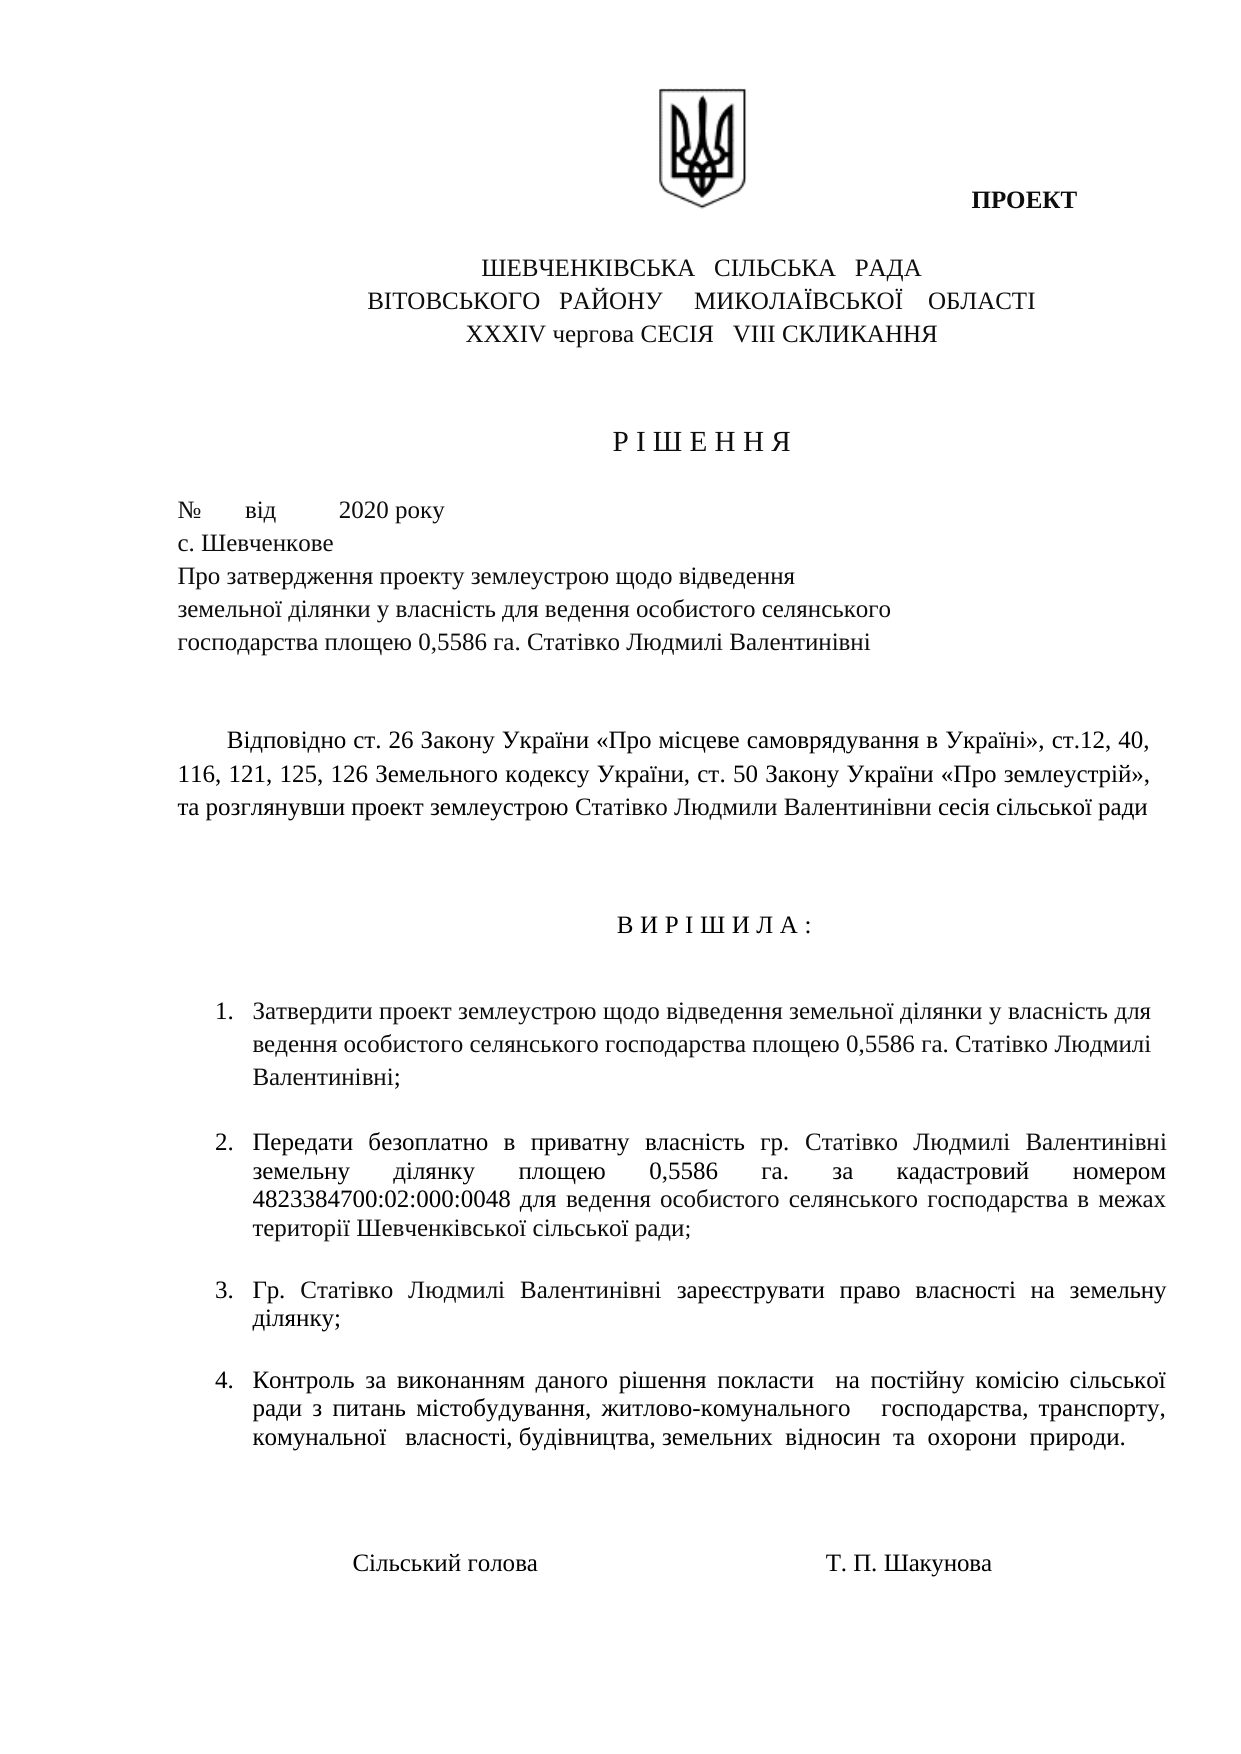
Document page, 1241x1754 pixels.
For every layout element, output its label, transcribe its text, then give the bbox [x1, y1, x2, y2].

text господарства площею 0,5586 га. Статівко Людмилі Валентинівні [177, 627, 1152, 656]
text № від 2020 року [177, 495, 1167, 524]
text Відповідно ст. 26 Закону України «Про місцеве самоврядування в Україні», ст.12, 40, 116, 121, 125, 126 Земельного кодексу України, ст. 50 Закону України «Про землеустрій», та розглянувши проект землеустрою Статівко Людмили Валентинівни сесія сільської ради [177, 726, 1152, 820]
text Сільський голова Т. П. Шакунова [177, 1548, 1167, 1577]
list Контроль за виконанням даного рішення покласти на постійну комісію сільської ради з питань містобудування, житлово-комунального господарства, транспорту, комунальної власності, будівництва, земельних відносин та охорони природи. [215, 1365, 1167, 1451]
picture [658, 88, 747, 209]
list Затвердити проект землеустрою щодо відведення земельної ділянки у власність для ведення особистого селянського господарства площею 0,5586 га. Статівко Людмилі Валентинівні; [215, 996, 1152, 1091]
text с. Шевченкове [177, 528, 1167, 557]
list Гр. Статівко Людмилі Валентинівні зареєструвати право власності на земельну ділянку; [215, 1275, 1167, 1332]
text Про затвердження проекту землеустрою щодо відведення [177, 561, 1152, 590]
text ПРОЕКТ [177, 89, 1167, 214]
text Р І Ш Е Н Н Я [236, 424, 1167, 457]
text ВИРІШИЛА: [236, 910, 1167, 939]
list Передати безоплатно в приватну власність гр. Статівко Людмилі Валентинівні земельну ділянку площею 0,5586 га. за кадастровий номером 4823384700:02:000:0048 для ведення особистого селянського господарства в межах території Шевченківської сільської ради; [215, 1128, 1167, 1242]
text ШЕВЧЕНКІВСЬКА СІЛЬСЬКА РАДА ВІТОВСЬКОГО РАЙОНУ МИКОЛАЇВСЬКОЇ ОБЛАСТІ ХХХІV чергова СЕСІЯ VІІІ СКЛИКАННЯ [236, 253, 1167, 348]
text земельної ділянки у власність для ведення особистого селянського [177, 594, 1152, 623]
